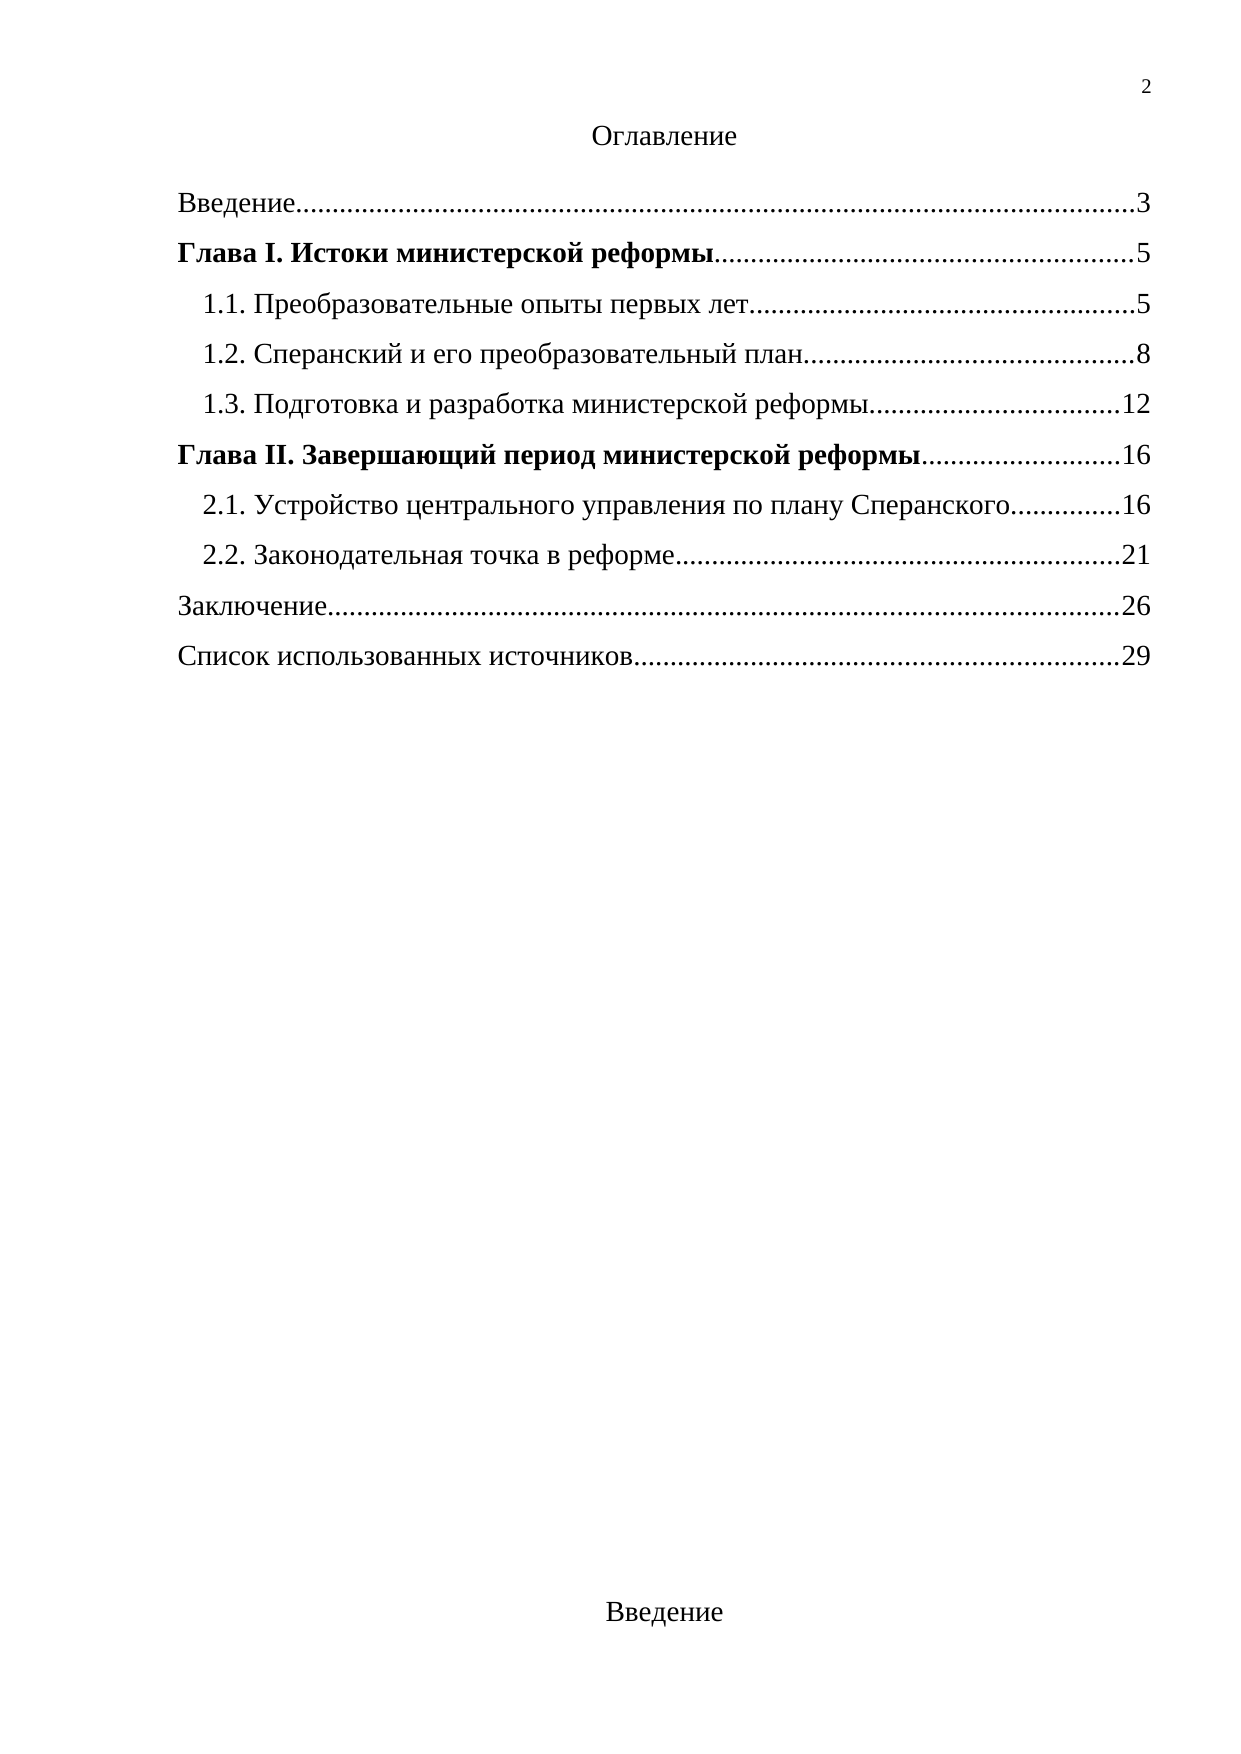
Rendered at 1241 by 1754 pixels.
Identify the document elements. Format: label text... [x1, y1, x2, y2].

text Глава II. Завершающий период министерской реформы 16 [177, 437, 1152, 470]
text Введение [177, 1594, 1152, 1627]
text 1.2. Сперанский и его преобразовательный план. 8 [202, 336, 1152, 370]
text 2.2. Законодательная точка в реформе. 21 [202, 537, 1152, 571]
text Глава I. Истоки министерской реформы 5 [177, 236, 1152, 269]
text Список использованных источников 29 [177, 638, 1152, 672]
text 1.1. Преобразовательные опыты первых лет. 5 [202, 286, 1152, 319]
text 1.3. Подготовка и разработка министерской реформы. 12 [202, 386, 1152, 420]
text 2.1. Устройство центрального управления по плану Сперанского. 16 [202, 487, 1152, 521]
text Оглавление [177, 118, 1152, 152]
text Заключение 26 [177, 588, 1152, 621]
text Введение 3 [177, 185, 1152, 219]
